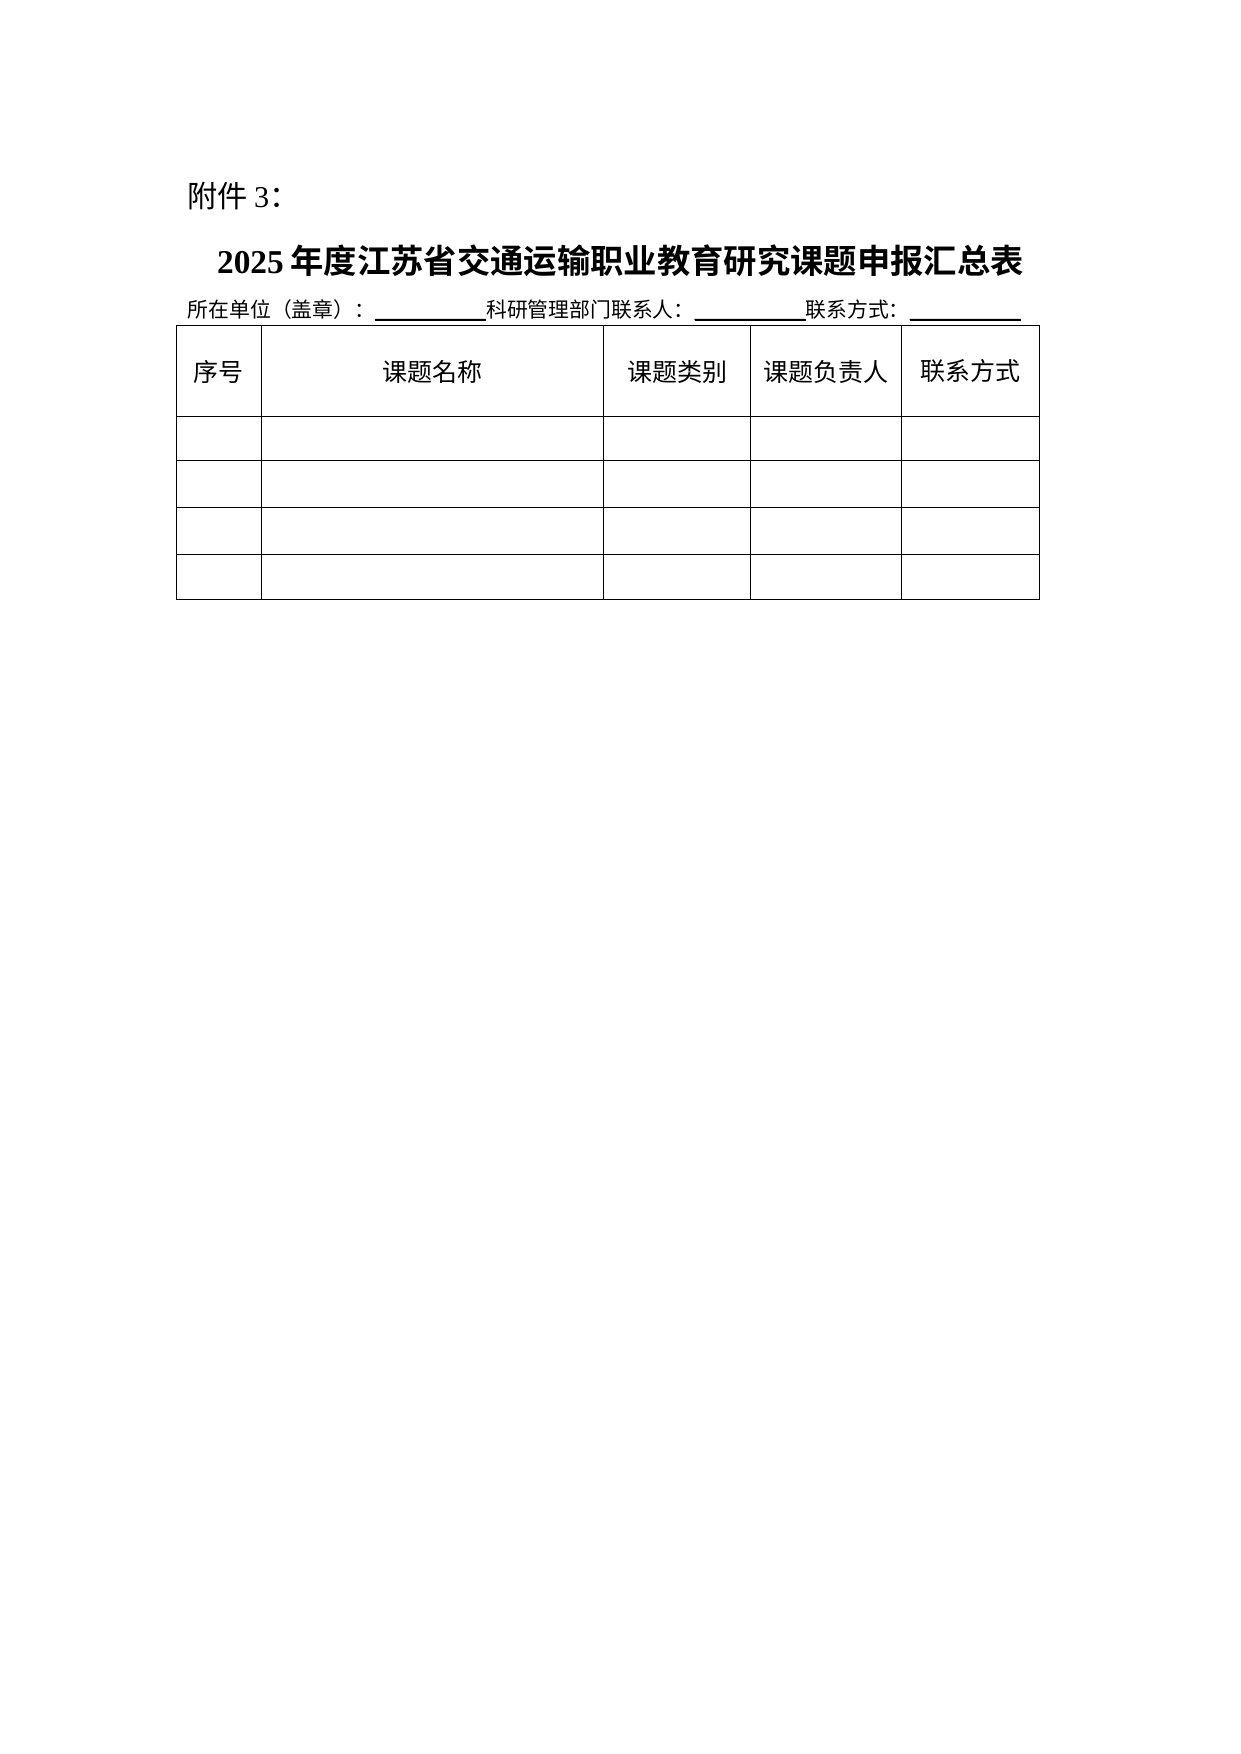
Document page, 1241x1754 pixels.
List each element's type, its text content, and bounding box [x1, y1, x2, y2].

table_cell [262, 461, 603, 507]
table_cell [751, 461, 901, 507]
text 附件3： [187, 162, 1053, 227]
table_cell [902, 555, 1039, 598]
table_header 课题名称 [262, 326, 603, 416]
table_header 联系方式 [902, 326, 1039, 416]
text 2025年度江苏省交通运输职业教育研究课题申报汇总表 [187, 227, 1053, 292]
table_cell [902, 461, 1039, 507]
table_cell [604, 555, 750, 598]
text 所在单位（盖章）：____________科研管理部门联系人：____________联系方式：____________ [187, 292, 1053, 324]
table_cell [902, 508, 1039, 554]
table_cell [262, 508, 603, 554]
table_cell [604, 508, 750, 554]
table_cell [177, 417, 261, 460]
table_header 课题类别 [604, 326, 750, 416]
table_cell [177, 461, 261, 507]
table_cell [177, 508, 261, 554]
table_cell [604, 417, 750, 460]
table_header 课题负责人 [751, 326, 901, 416]
table_cell [751, 417, 901, 460]
table_cell [262, 417, 603, 460]
table_cell [902, 417, 1039, 460]
table_cell [751, 508, 901, 554]
table_cell [751, 555, 901, 598]
table_cell [604, 461, 750, 507]
table_header 序号 [177, 326, 261, 416]
table_cell [177, 555, 261, 598]
table_cell [262, 555, 603, 598]
